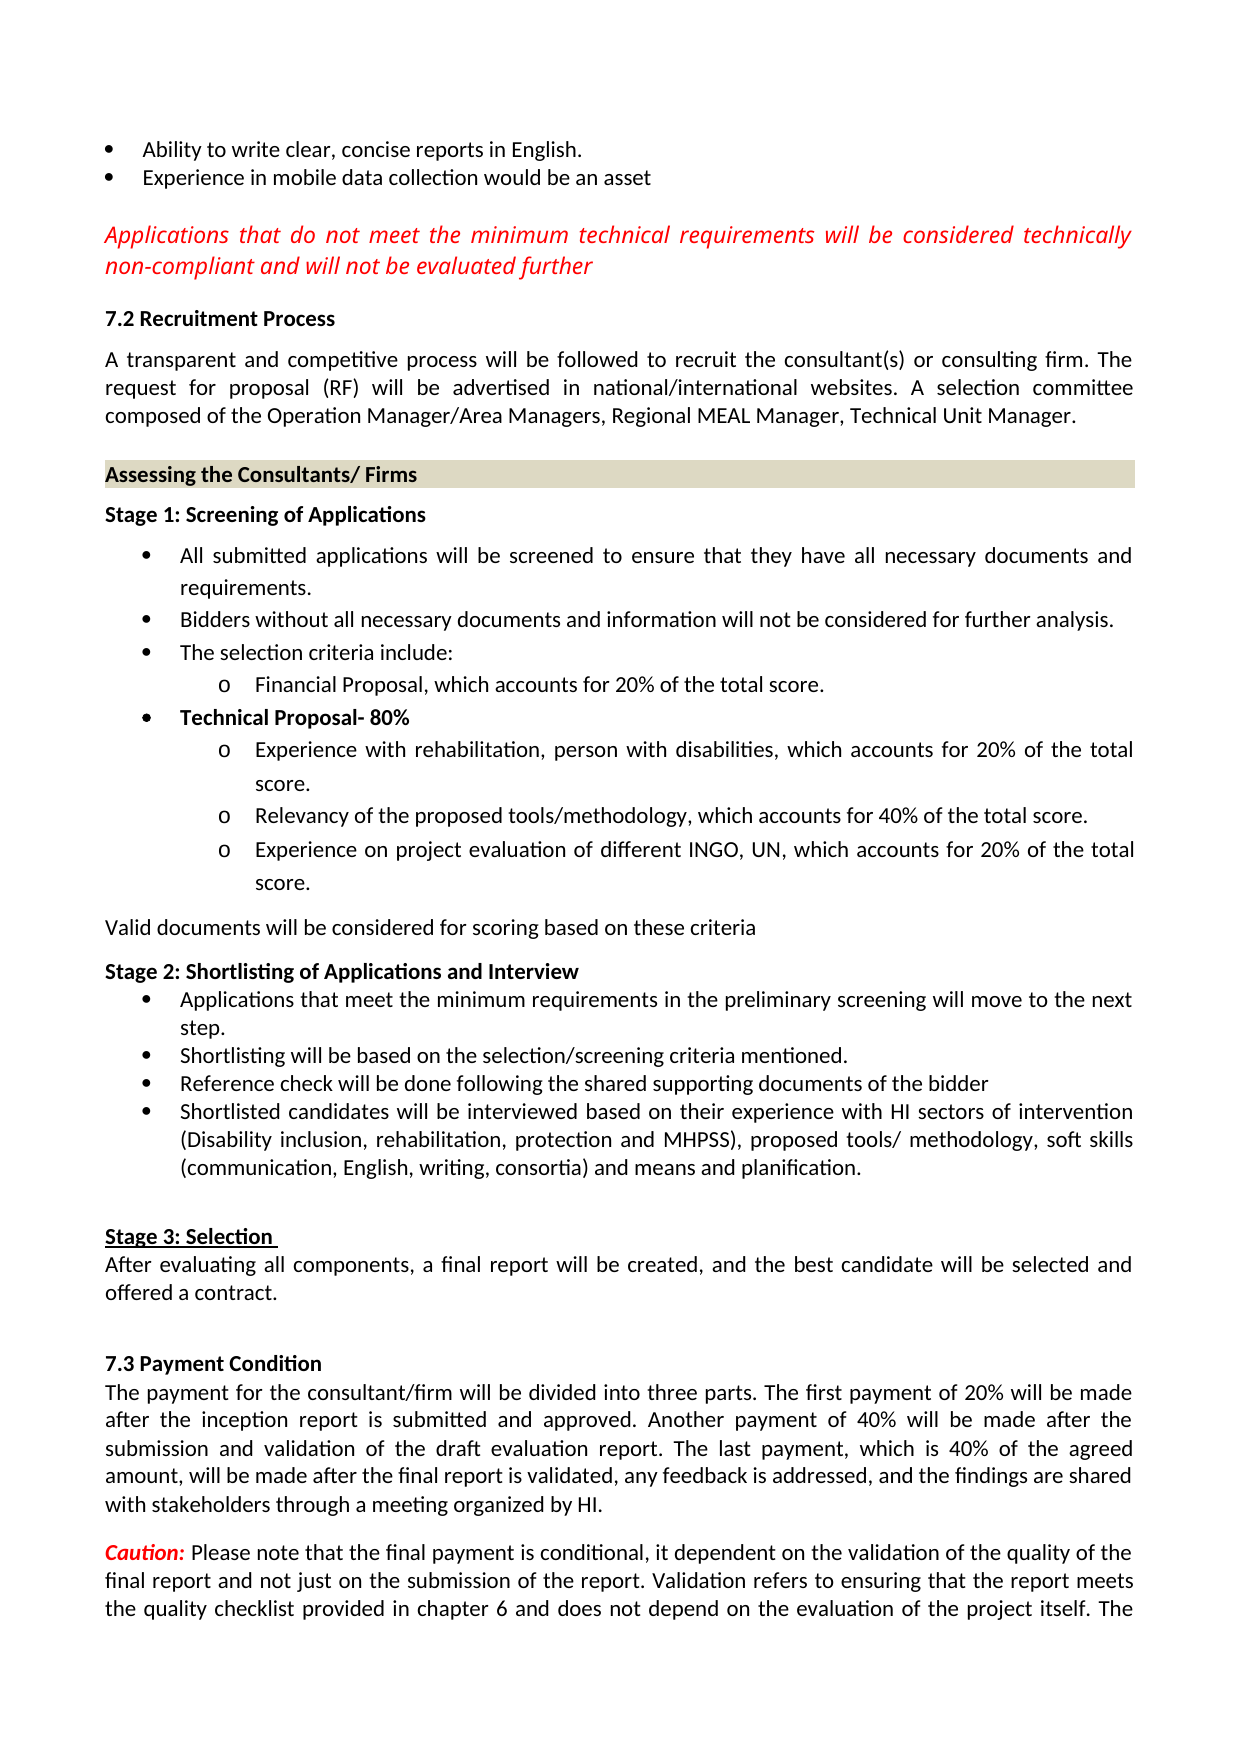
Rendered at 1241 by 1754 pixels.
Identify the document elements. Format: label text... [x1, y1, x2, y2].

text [105, 1538, 1135, 1622]
list Technical Proposal- 80% [142, 703, 1135, 731]
list Experience in mobile data collection would be an asset [105, 163, 1135, 191]
list Shortlisting will be based on the selection/screening criteria mentioned. [142, 1041, 1135, 1069]
list Relevancy of the proposed tools/methodology, which accounts for 40% of the total score. [217, 801, 1135, 830]
text After evaluating all components, a final report will be created, and the best candidate will be selected and offered a contract. [105, 1250, 1135, 1306]
text Stage 3: Selection [105, 1222, 1135, 1250]
list Experience on project evaluation of different INGO, UN, which accounts for 20% of the total score. [217, 835, 1135, 896]
text Applications that do not meet the minimum technical requirements will be considered technically non-compliant and will not be evaluated further [105, 219, 1135, 282]
text The payment for the consultant/firm will be divided into three parts. The first payment of 20% will be made after the inception report is submitted and approved. Another payment of 40% will be made after the submission and validation of the draft evaluation report. The last payment, which is 40% of the agreed amount, will be made after the final report is validated, any feedback is addressed, and the findings are shared with stakeholders through a meeting organized by HI. [105, 1378, 1135, 1518]
list All submitted applications will be screened to ensure that they have all necessary documents and requirements. [142, 541, 1135, 601]
text Valid documents will be considered for scoring based on these criteria [105, 913, 1135, 941]
text Stage 2: Shortlisting of Applications and Interview [105, 957, 1135, 985]
list Applications that meet the minimum requirements in the preliminary screening will move to the next step. [142, 985, 1135, 1041]
text A transparent and competitive process will be followed to recruit the consultant(s) or consulting firm. The request for proposal (RF) will be advertised in national/international websites. A selection committee composed of the Operation Manager/Area Managers, Regional MEAL Manager, Technical Unit Manager. [105, 345, 1135, 429]
list Bidders without all necessary documents and information will not be considered for further analysis. [142, 606, 1135, 633]
list The selection criteria include: [142, 638, 1135, 666]
text Stage 1: Screening of Applications [105, 501, 1135, 529]
text 7.3 Payment Condition [105, 1349, 1135, 1378]
text Assessing the Consultants/ Firms [105, 460, 1135, 488]
list Financial Proposal, which accounts for 20% of the total score. [217, 670, 1135, 699]
list Reference check will be done following the shared supporting documents of the bidder [142, 1069, 1135, 1097]
list Experience with rehabilitation, person with disabilities, which accounts for 20% of the total score. [217, 736, 1135, 797]
list Ability to write clear, concise reports in English. [105, 135, 1135, 163]
list Shortlisted candidates will be interviewed based on their experience with HI sectors of intervention (Disability inclusion, rehabilitation, protection and MHPSS), proposed tools/ methodology, soft skills (communication, English, writing, consortia) and means and planification. [142, 1097, 1135, 1182]
text 7.2 Recruitment Process [105, 304, 1135, 332]
